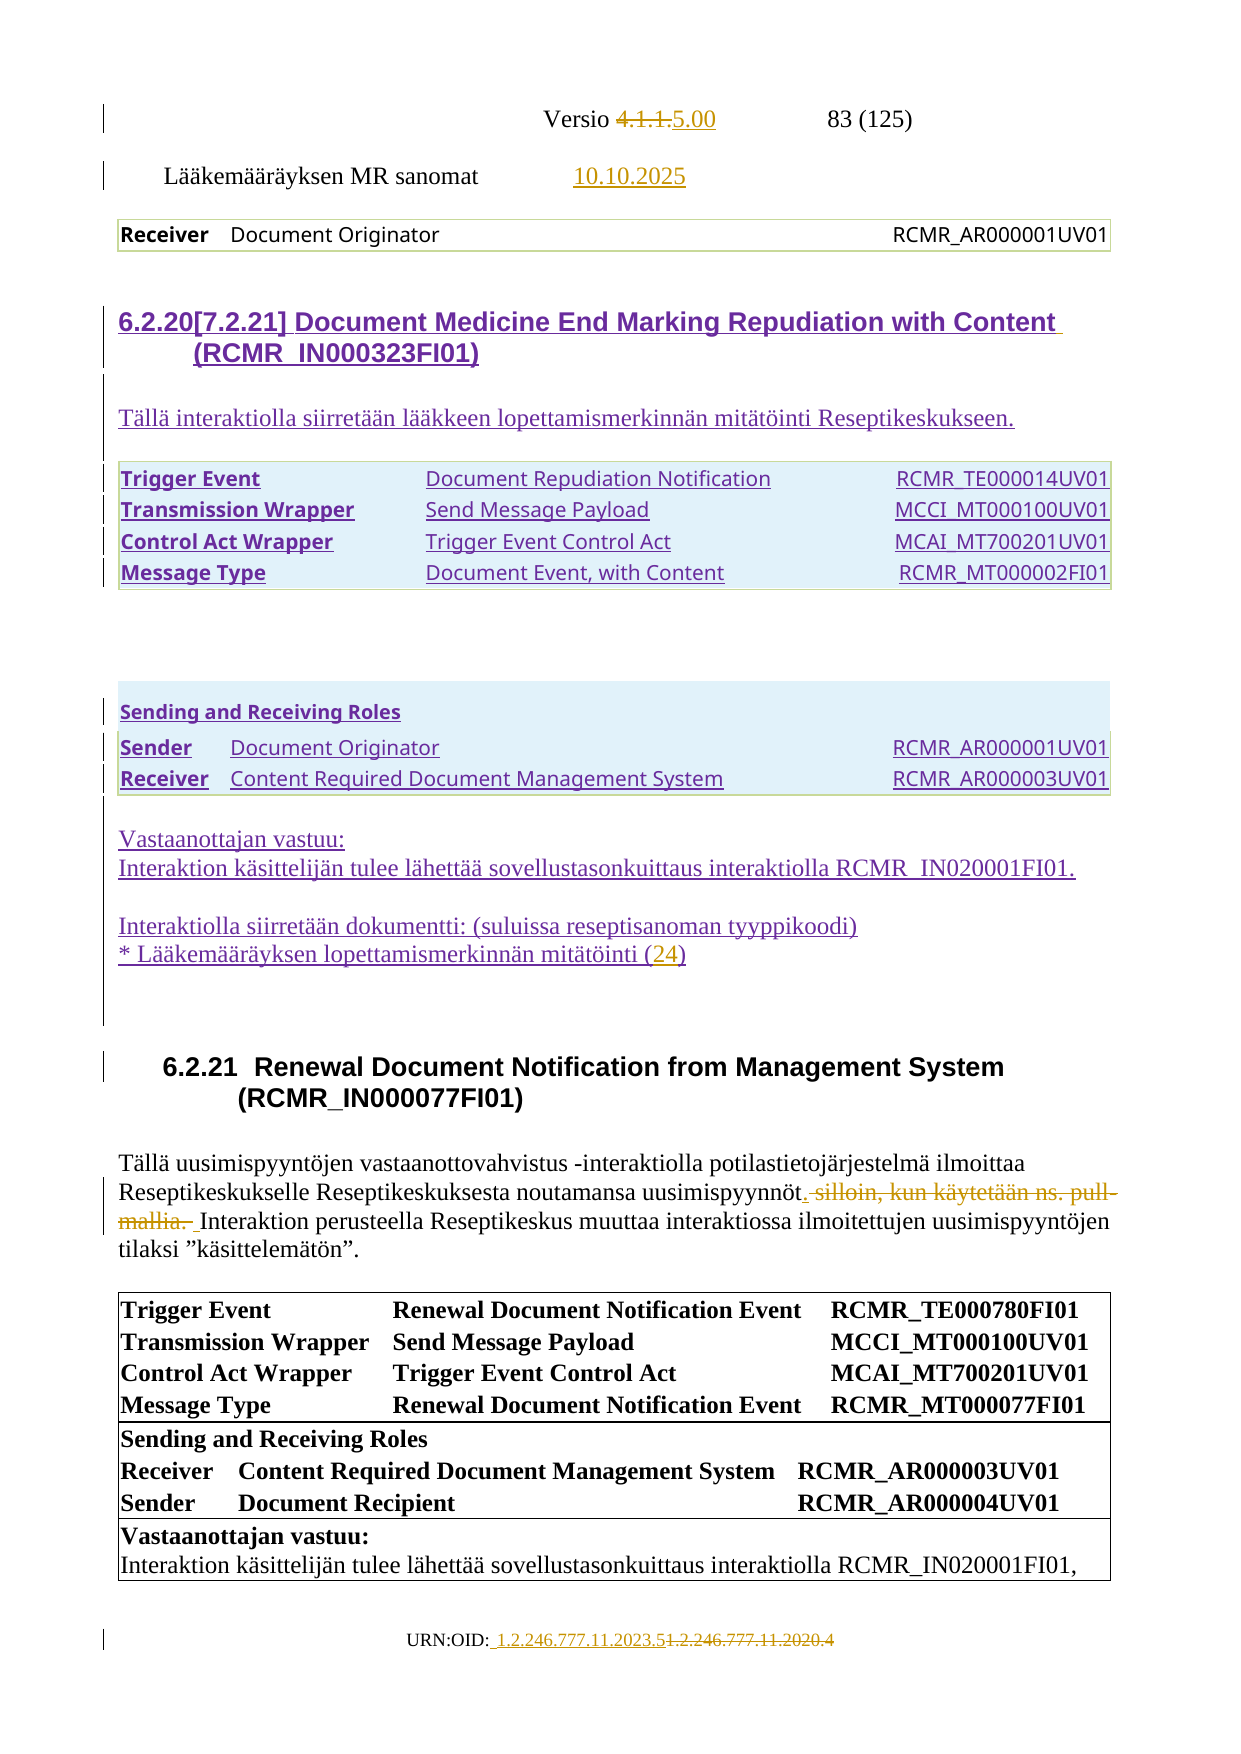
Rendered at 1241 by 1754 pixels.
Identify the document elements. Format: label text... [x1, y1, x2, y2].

text Tällä uusimispyyntöjen vastaanottovahvistus -interaktiolla potilastietojärjestelmä ilmoittaa Reseptikeskukselle Reseptikeskuksesta noutamansa uusimispyynnötInteraktion perusteella Reseptikeskus muuttaa interaktiossa ilmoitettujen uusimispyyntöjen tilaksi ”käsittelemätön”. [118, 1148, 1122, 1263]
subtitle Renewal Document Notification from Management System (RCMR_IN000077FI01) [162, 1051, 1122, 1113]
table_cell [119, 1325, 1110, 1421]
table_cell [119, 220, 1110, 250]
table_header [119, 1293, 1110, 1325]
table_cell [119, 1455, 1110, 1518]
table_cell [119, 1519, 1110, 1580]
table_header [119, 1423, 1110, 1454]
